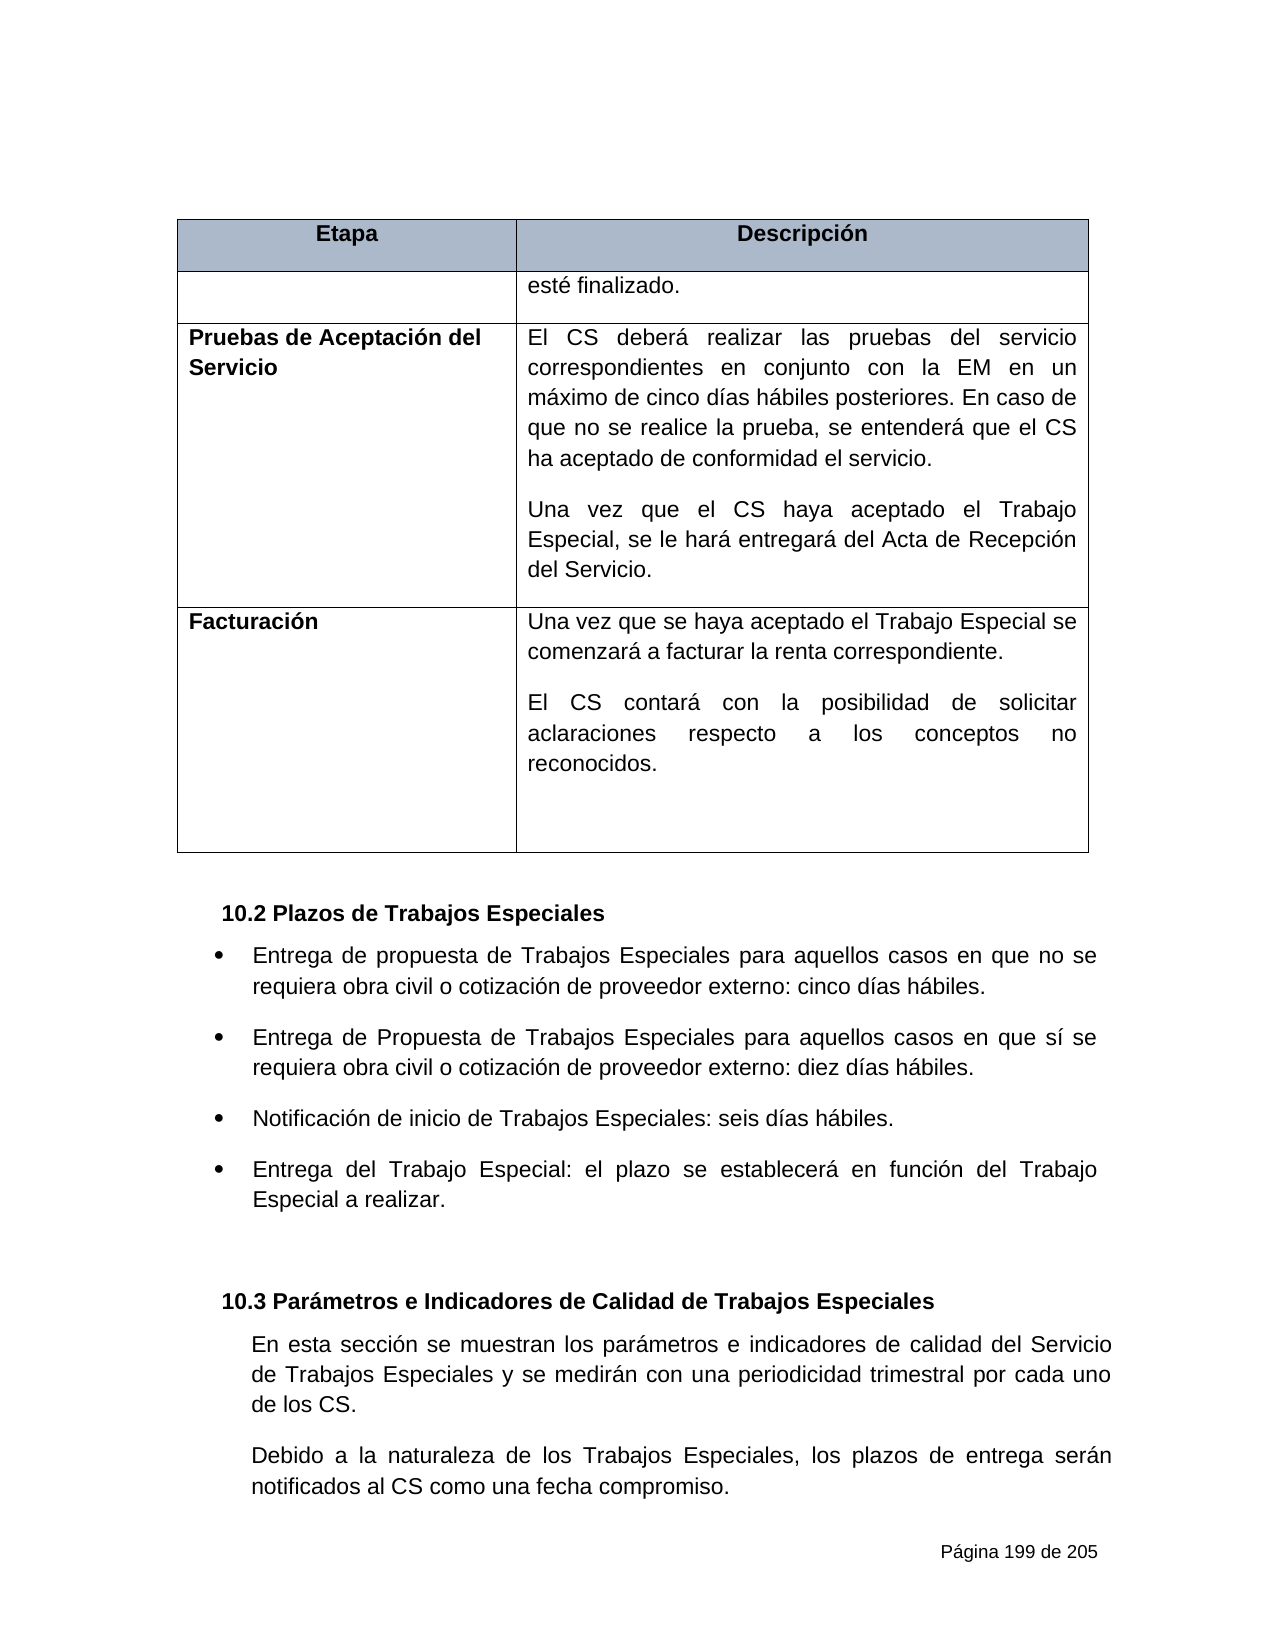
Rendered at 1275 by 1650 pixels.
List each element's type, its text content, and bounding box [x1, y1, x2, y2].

text En esta sección se muestran los parámetros e indicadores de calidad del Servicio de Trabajos Especiales y se medirán con una periodicidad trimestral por cada uno de los CS. [251, 1331, 1113, 1418]
list Entrega de propuesta de Trabajos Especiales para aquellos casos en que no se requiera obra civil o cotización de proveedor externo: cinco días hábiles. [215, 942, 1098, 999]
list Entrega del Trabajo Especial: el plazo se establecerá en función del Trabajo Especial a realizar. [215, 1156, 1098, 1213]
list Entrega de Propuesta de Trabajos Especiales para aquellos casos en que sí se requiera obra civil o cotización de proveedor externo: diez días hábiles. [215, 1024, 1098, 1080]
list Notificación de inicio de Trabajos Especiales: seis días hábiles. [215, 1105, 1098, 1131]
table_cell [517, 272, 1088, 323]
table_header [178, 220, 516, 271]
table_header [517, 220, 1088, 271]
text Debido a la naturaleza de los Trabajos Especiales, los plazos de entrega serán notificados al CS como una fecha compromiso. [251, 1442, 1113, 1499]
subtitle 10.3 Parámetros e Indicadores de Calidad de Trabajos Especiales [221, 1288, 1098, 1315]
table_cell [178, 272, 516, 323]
subtitle 10.2 Plazos de Trabajos Especiales [221, 900, 1098, 926]
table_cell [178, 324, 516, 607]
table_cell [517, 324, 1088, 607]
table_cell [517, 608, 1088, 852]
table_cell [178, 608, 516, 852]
